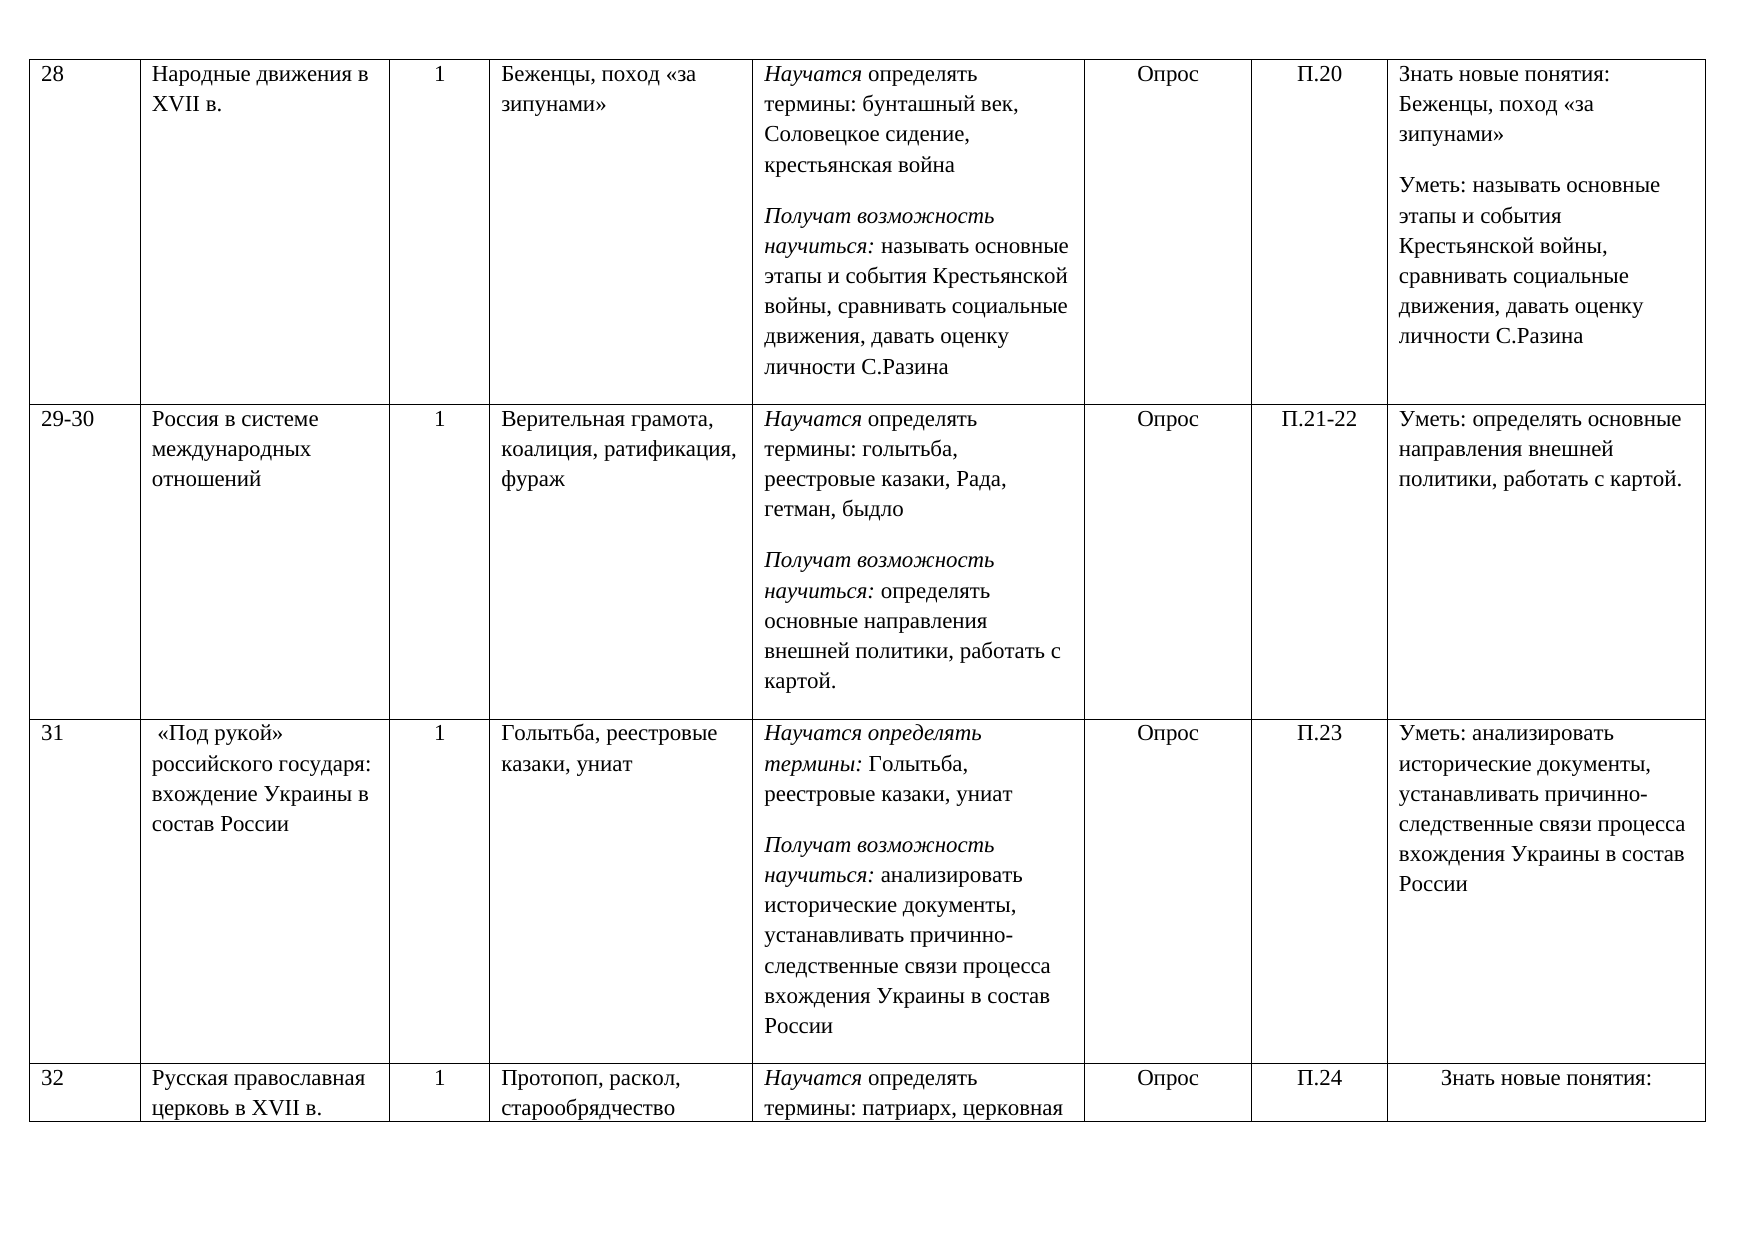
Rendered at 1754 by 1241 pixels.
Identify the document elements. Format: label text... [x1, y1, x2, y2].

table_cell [1388, 1064, 1705, 1121]
table_cell Научатся определять термины: Голытьба, реестровые казаки, униат Получат возможность научиться: анализировать исторические документы, устанавливать причинно-следственные связи процесса вхождения Украины в состав России [753, 720, 1084, 1063]
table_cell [141, 1064, 389, 1121]
table_cell П.21-22 [1252, 405, 1387, 718]
table_cell Уметь: анализировать исторические документы, устанавливать причинно-следственные связи процесса вхождения Украины в состав России [1388, 720, 1705, 1063]
table_cell Научатся определять термины: голытьба, реестровые казаки, Рада, гетман, быдло Получат возможность научиться: определять основные направления внешней политики, работать с картой. [753, 405, 1084, 718]
table_cell 32 [30, 1064, 140, 1121]
table_cell Беженцы, поход «за зипунами» [490, 60, 752, 404]
table_cell Опрос [1085, 720, 1251, 1063]
table_cell Верительная грамота, коалиция, ратификация, фураж [490, 405, 752, 718]
table_cell 31 [30, 720, 140, 1063]
table_cell П.23 [1252, 720, 1387, 1063]
table_cell Голытьба, реестровые казаки, униат [490, 720, 752, 1063]
table_cell Опрос [1085, 60, 1251, 404]
table_cell 29-30 [30, 405, 140, 718]
table_cell Опрос [1085, 405, 1251, 718]
table_cell Народные движения в XVII в. [141, 60, 389, 404]
table_cell 1 [390, 60, 489, 404]
table_cell Научатся определять термины: бунташный век, Соловецкое сидение, крестьянская война Получат возможность научиться: называть основные этапы и события Крестьянской войны, сравнивать социальные движения, давать оценку личности С.Разина [753, 60, 1084, 404]
table_cell 1 [390, 405, 489, 718]
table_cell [753, 1064, 1084, 1121]
table_cell «Под рукой» российского государя: вхождение Украины в состав России [141, 720, 389, 1063]
table_cell 1 [390, 720, 489, 1063]
table_cell 28 [30, 60, 140, 404]
table_cell Опрос [1085, 1064, 1251, 1121]
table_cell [490, 1064, 752, 1121]
table_cell Россия в системе международных отношений [141, 405, 389, 718]
table_cell Уметь: определять основные направления внешней политики, работать с картой. [1388, 405, 1705, 718]
table_cell 1 [390, 1064, 489, 1121]
table_cell П.24 [1252, 1064, 1387, 1121]
table_cell П.20 [1252, 60, 1387, 404]
table_cell Знать новые понятия: Беженцы, поход «за зипунами» Уметь: называть основные этапы и события Крестьянской войны, сравнивать социальные движения, давать оценку личности С.Разина [1388, 60, 1705, 404]
